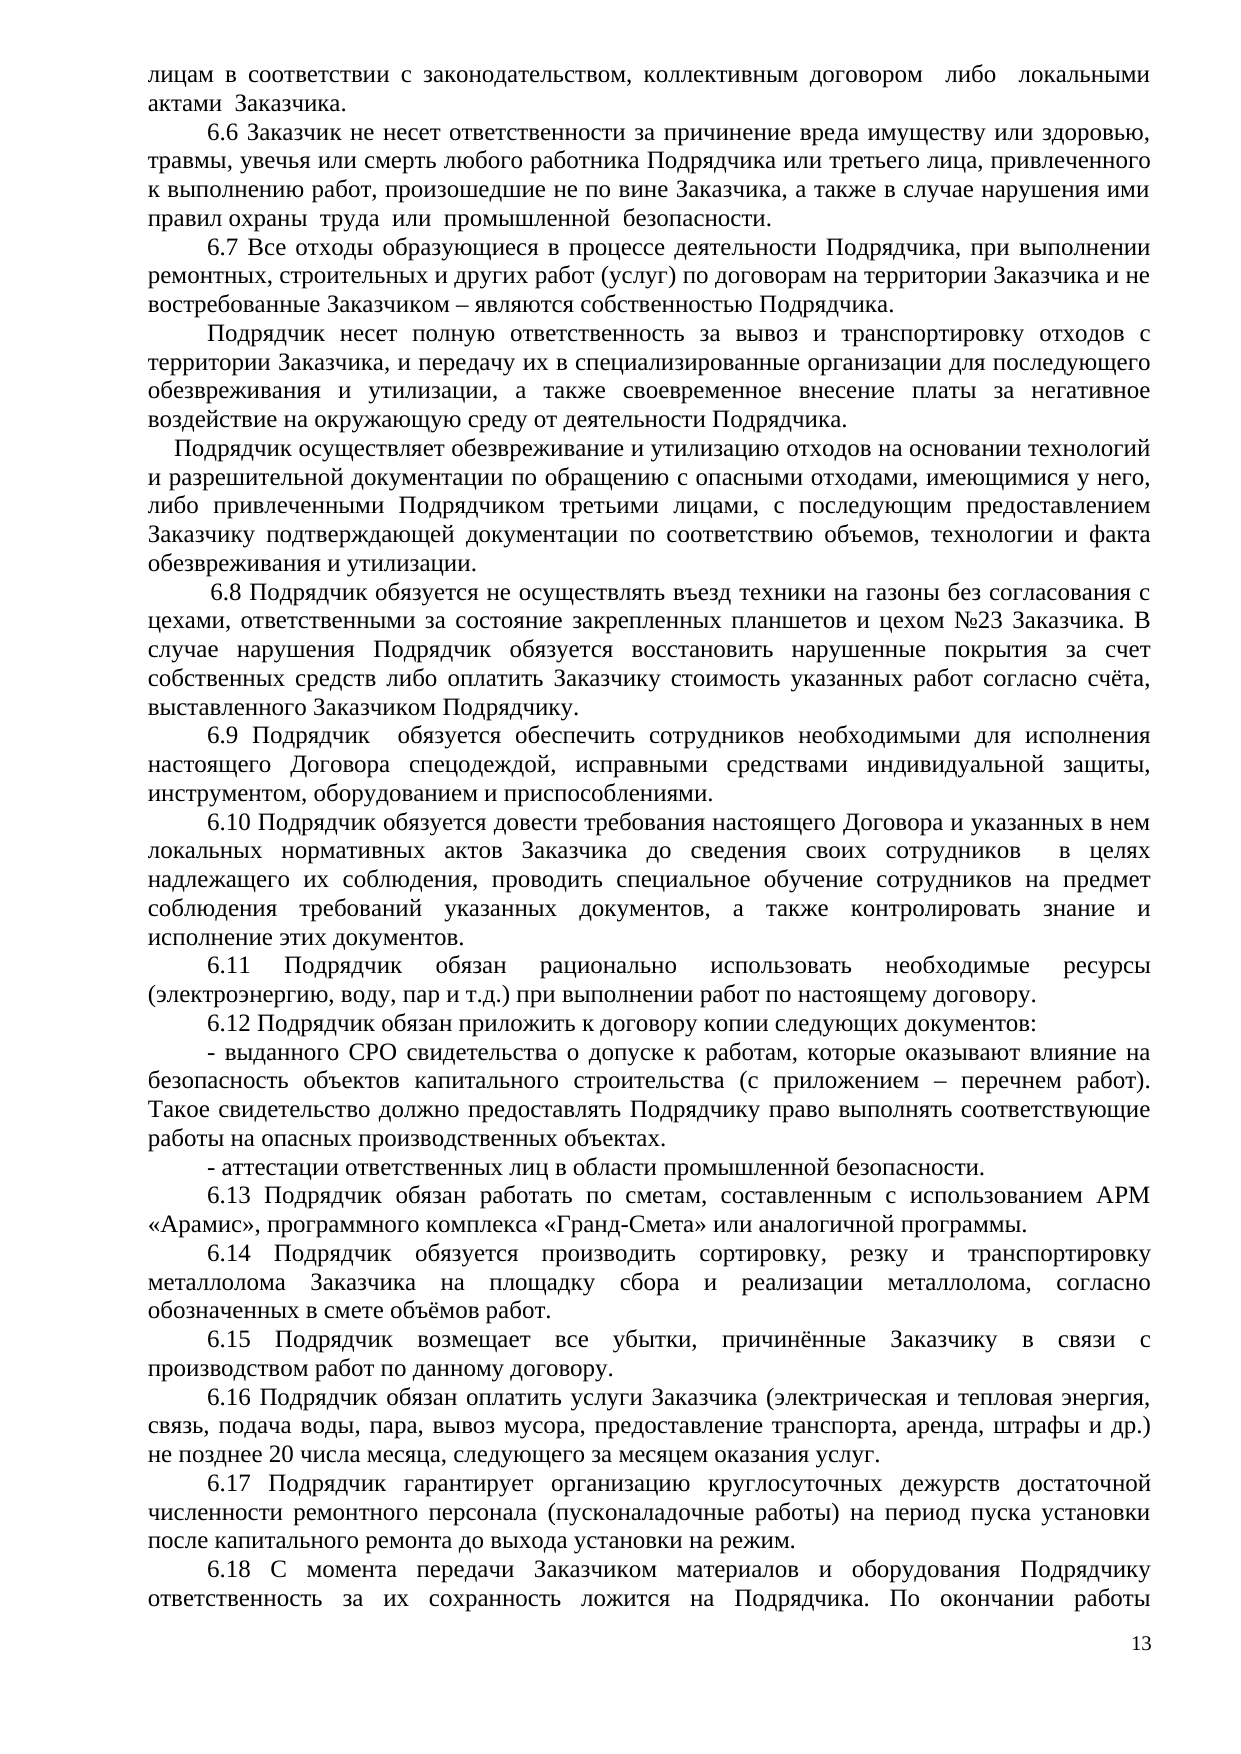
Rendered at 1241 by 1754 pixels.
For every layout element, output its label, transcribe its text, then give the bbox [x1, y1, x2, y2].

text 6.13 Подрядчик обязан работать по сметам, составленным с использованием АРМ «Арамис», программного комплекса «Гранд-Смета» или аналогичной программы. [148, 1180, 1152, 1238]
text 6.7 Все отходы образующиеся в процессе деятельности Подрядчика, при выполнении ремонтных, строительных и других работ (услуг) по договорам на территории Заказчика и не востребованные Заказчиком – являются собственностью Подрядчика. [148, 232, 1152, 318]
text 6.6 Заказчик не несет ответственности за причинение вреда имуществу или здоровью, травмы, увечья или смерть любого работника Подрядчика или третьего лица, привлеченного к выполнению работ, произошедшие не по вине Заказчика, а также в случае нарушения ими правил охраны труда или промышленной безопасности. [148, 117, 1152, 232]
text 6.14 Подрядчик обязуется производить сортировку, резку и транспортировку металлолома Заказчика на площадку сбора и реализации металлолома, согласно обозначенных в смете объёмов работ. [148, 1238, 1152, 1324]
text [148, 1554, 1152, 1612]
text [148, 59, 1152, 117]
text - аттестации ответственных лиц в области промышленной безопасности. [148, 1152, 1152, 1180]
text 6.15 Подрядчик возмещает все убытки, причинённые Заказчику в связи с производством работ по данному договору. [148, 1324, 1152, 1382]
text 6.9 Подрядчик обязуется обеспечить сотрудников необходимыми для исполнения настоящего Договора спецодеждой, исправными средствами индивидуальной защиты, инструментом, оборудованием и приспособлениями. [148, 720, 1152, 807]
text 6.16 Подрядчик обязан оплатить услуги Заказчика (электрическая и тепловая энергия, связь, подача воды, пара, вывоз мусора, предоставление транспорта, аренда, штрафы и др.) не позднее 20 числа месяца, следующего за месяцем оказания услуг. [148, 1382, 1152, 1468]
text Подрядчик несет полную ответственность за вывоз и транспортировку отходов с территории Заказчика, и передачу их в специализированные организации для последующего обезвреживания и утилизации, а также своевременное внесение платы за негативное воздействие на окружающую среду от деятельности Подрядчика. [148, 318, 1152, 433]
text 6.10 Подрядчик обязуется довести требования настоящего Договора и указанных в нем локальных нормативных актов Заказчика до сведения своих сотрудников в целях надлежащего их соблюдения, проводить специальное обучение сотрудников на предмет соблюдения требований указанных документов, а также контролировать знание и исполнение этих документов. [148, 807, 1152, 950]
text - выданного СРО свидетельства о допуске к работам, которые оказывают влияние на безопасность объектов капитального строительства (с приложением – перечнем работ). Такое свидетельство должно предоставлять Подрядчику право выполнять соответствующие работы на опасных производственных объектах. [148, 1037, 1152, 1152]
text 6.11 Подрядчик обязан рационально использовать необходимые ресурсы (электроэнергию, воду, пар и т.д.) при выполнении работ по настоящему договору. [148, 950, 1152, 1008]
text 6.12 Подрядчик обязан приложить к договору копии следующих документов: [148, 1008, 1152, 1037]
text Подрядчик осуществляет обезвреживание и утилизацию отходов на основании технологий и разрешительной документации по обращению с опасными отходами, имеющимися у него, либо привлеченными Подрядчиком третьими лицами, с последующим предоставлением Заказчику подтверждающей документации по соответствию объемов, технологии и факта обезвреживания и утилизации. [148, 433, 1152, 577]
text 6.17 Подрядчик гарантирует организацию круглосуточных дежурств достаточной численности ремонтного персонала (пусконаладочные работы) на период пуска установки после капитального ремонта до выхода установки на режим. [148, 1468, 1152, 1554]
text 6.8 Подрядчик обязуется не осуществлять въезд техники на газоны без согласования с цехами, ответственными за состояние закрепленных планшетов и цехом №23 Заказчика. В случае нарушения Подрядчик обязуется восстановить нарушенные покрытия за счет собственных средств либо оплатить Заказчику стоимость указанных работ согласно счёта, выставленного Заказчиком Подрядчику. [148, 577, 1152, 720]
